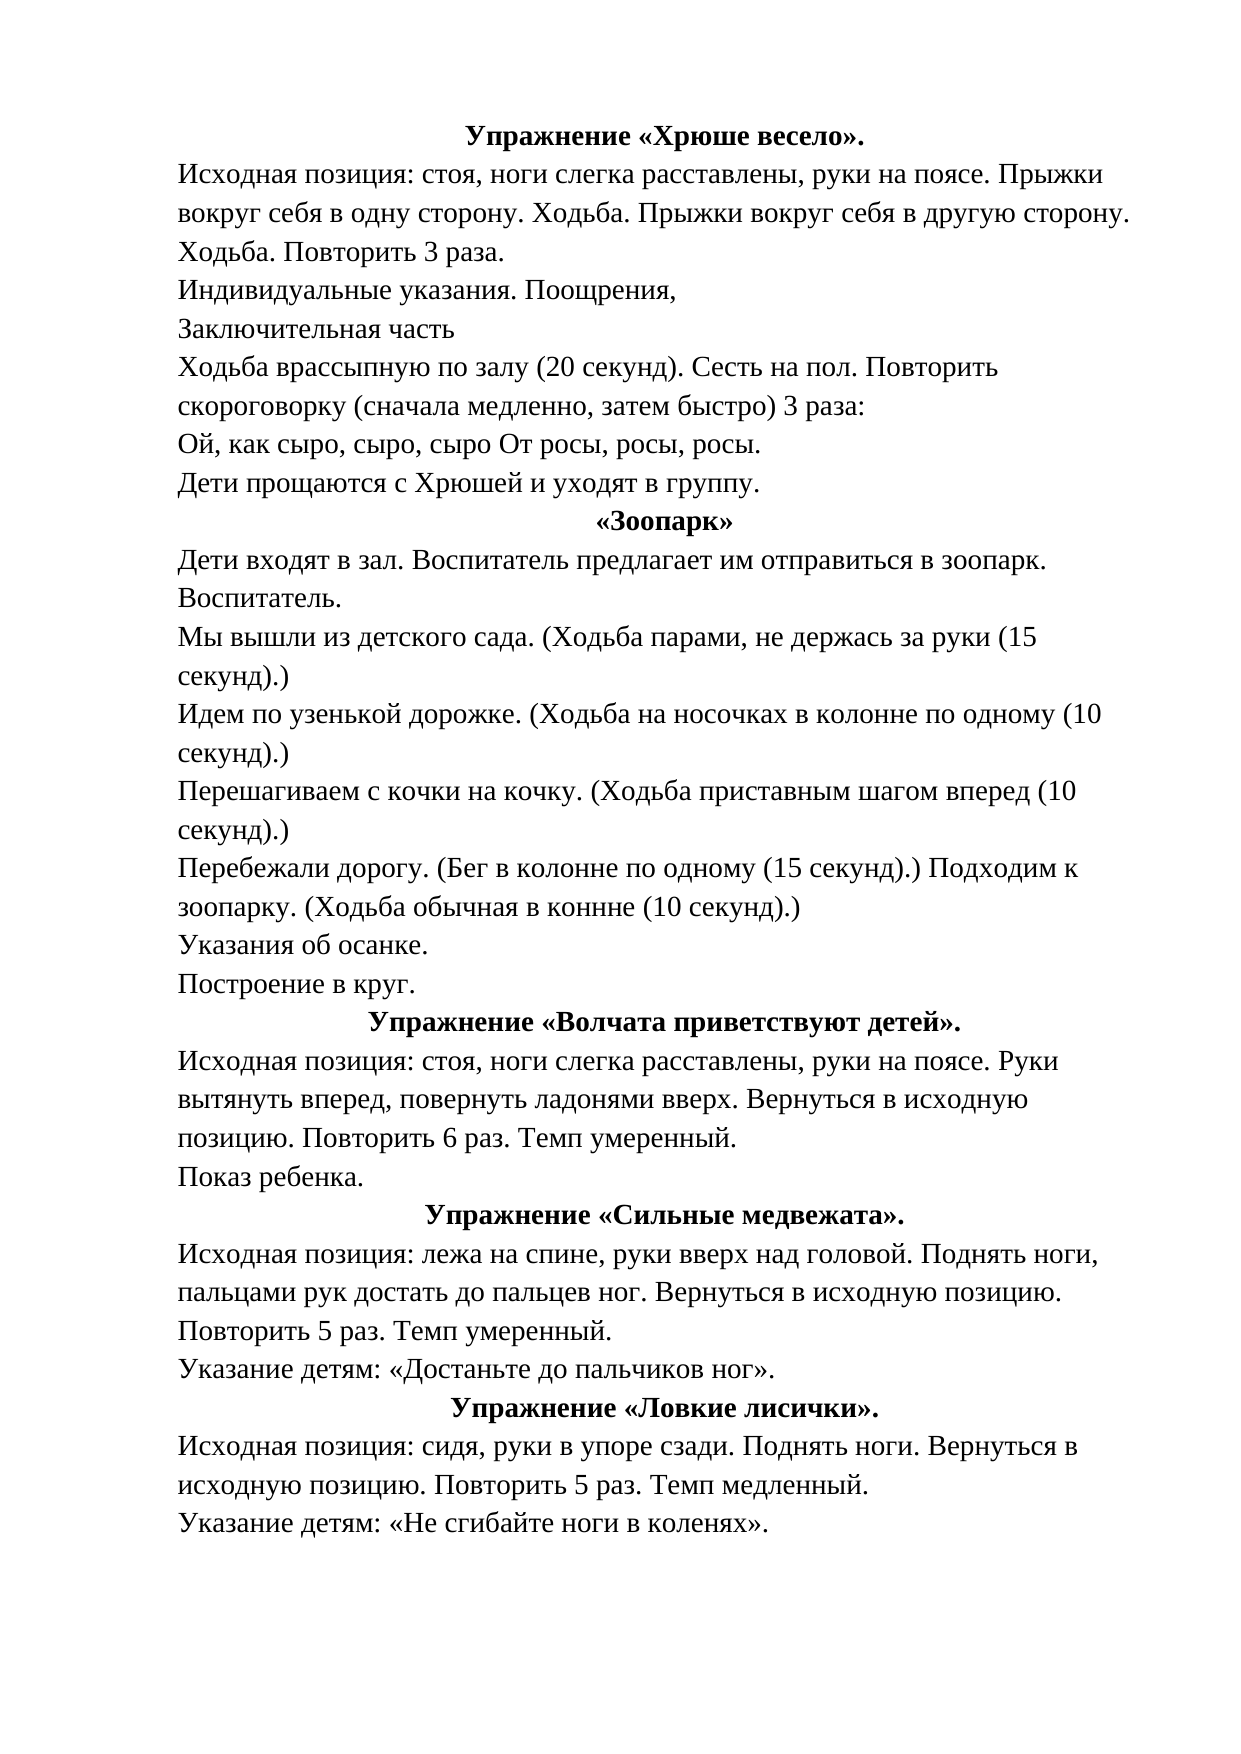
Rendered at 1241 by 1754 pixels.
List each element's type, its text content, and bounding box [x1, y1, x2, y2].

text Исходная позиция: стоя, ноги слегка расставлены, руки на поясе. Прыжки вокруг себя в одну сторону. Ходьба. Прыжки вокруг себя в другую сторону. Ходьба. Повторить 3 раза. [177, 157, 1152, 267]
text Перешагиваем с кочки на кочку. (Ходьба приставным шагом вперед (10 секунд).) [177, 773, 1152, 845]
text Показ ребенка. [177, 1159, 1152, 1192]
text Дети входят в зал. Воспитатель предлагает им отправиться в зоопарк. [177, 542, 1152, 576]
text Заключительная часть [177, 311, 1152, 344]
text Ой, как сыро, сыро, сыро От росы, росы, росы. [177, 426, 1152, 460]
text Упражнение «Сильные медвежата». [177, 1197, 1152, 1231]
text Исходная позиция: лежа на спине, руки вверх над головой. Поднять ноги, пальцами рук достать до пальцев ног. Вернуться в исходную позицию. Повторить 5 раз. Темп умеренный. [177, 1236, 1152, 1346]
text «Зоопарк» [177, 503, 1152, 537]
text Упражнение «Хрюше весело». [177, 118, 1152, 152]
text Исходная позиция: сидя, руки в упоре сзади. Поднять ноги. Вернуться в исходную позицию. Повторить 5 раз. Темп медленный. [177, 1428, 1152, 1501]
text Воспитатель. [177, 581, 1152, 614]
text Указание детям: «Не сгибайте ноги в коленях». [177, 1506, 1152, 1539]
text Идем по узенькой дорожке. (Ходьба на носочках в колонне по одному (10 секунд).) [177, 696, 1152, 768]
text Ходьба врассыпную по залу (20 секунд). Сесть на пол. Повторить скороговорку (сначала медленно, затем быстро) 3 раза: [177, 349, 1152, 421]
text Указание детям: «Достаньте до пальчиков ног». [177, 1351, 1152, 1385]
text Индивидуальные указания. Поощрения, [177, 272, 1152, 306]
text Упражнение «Ловкие лисички». [177, 1390, 1152, 1423]
text Упражнение «Волчата приветствуют детей». [177, 1004, 1152, 1038]
text Построение в круг. [177, 966, 1152, 999]
text Исходная позиция: стоя, ноги слегка расставлены, руки на поясе. Руки вытянуть вперед, повернуть ладонями вверх. Вернуться в исходную позицию. Повторить 6 раз. Темп умеренный. [177, 1043, 1152, 1154]
text Указания об осанке. [177, 927, 1152, 961]
text Перебежали дорогу. (Бег в колонне по одному (15 секунд).) Подходим к зоопарку. (Ходьба обычная в коннне (10 секунд).) [177, 850, 1152, 922]
text Дети прощаются с Хрюшей и уходят в группу. [177, 465, 1152, 498]
text Мы вышли из детского сада. (Ходьба парами, не держась за руки (15 секунд).) [177, 619, 1152, 691]
